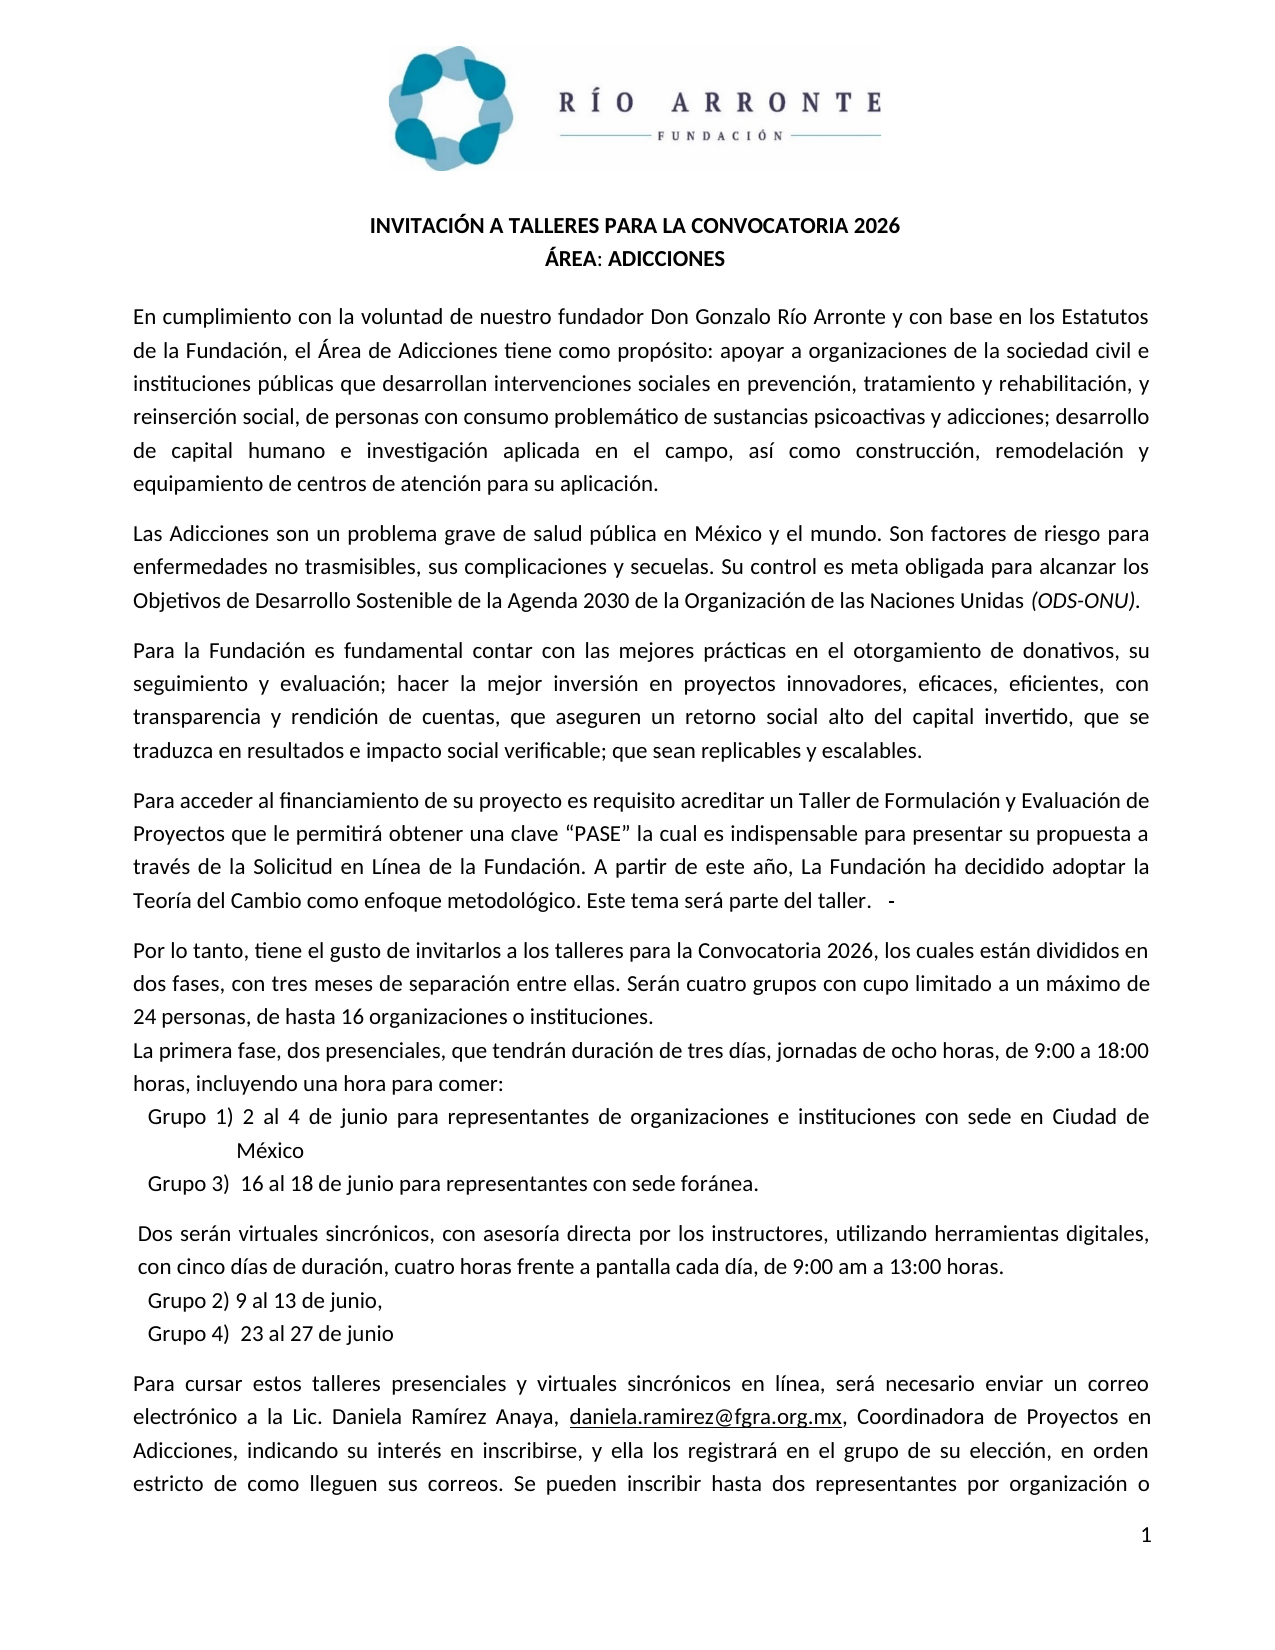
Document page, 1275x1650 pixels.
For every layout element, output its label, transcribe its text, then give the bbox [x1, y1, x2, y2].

text Las Adicciones son un problema grave de salud pública en México y el mundo. Son factores de riesgo para enfermedades no trasmisibles, sus complicaciones y secuelas. Su control es meta obligada para alcanzar los Objetivos de Desarrollo Sostenible de la Agenda 2030 de la Organización de las Naciones Unidas (ODS-ONU). [133, 515, 1152, 615]
text INVITACIÓN A TALLERES PARA LA CONVOCATORIA 2026 [118, 206, 1152, 240]
text Grupo 2) 9 al 13 de junio, [148, 1281, 1152, 1315]
picture [388, 46, 882, 171]
text Grupo 1) 2 al 4 de junio para representantes de organizaciones e instituciones con sede en Ciudad de México [148, 1098, 1152, 1165]
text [133, 1365, 1152, 1498]
text Grupo 3) 16 al 18 de junio para representantes con sede foránea. [148, 1165, 1152, 1198]
text ÁREA: ADICCIONES [118, 240, 1152, 273]
text Grupo 4) 23 al 27 de junio [148, 1315, 1152, 1348]
text La primera fase, dos presenciales, que tendrán duración de tres días, jornadas de ocho horas, de 9:00 a 18:00 horas, incluyendo una hora para comer: [133, 1031, 1152, 1098]
text Para la Fundación es fundamental contar con las mejores prácticas en el otorgamiento de donativos, su seguimiento y evaluación; hacer la mejor inversión en proyectos innovadores, eficaces, eficientes, con transparencia y rendición de cuentas, que aseguren un retorno social alto del capital invertido, que se traduzca en resultados e impacto social verificable; que sean replicables y escalables. [133, 631, 1152, 765]
text Para acceder al financiamiento de su proyecto es requisito acreditar un Taller de Formulación y Evaluación de Proyectos que le permitirá obtener una clave “PASE” la cual es indispensable para presentar su propuesta a través de la Solicitud en Línea de la Fundación. A partir de este año, La Fundación ha decidido adoptar la Teoría del Cambio como enfoque metodológico. Este tema será parte del taller. [133, 781, 1152, 915]
text Dos serán virtuales sincrónicos, con asesoría directa por los instructores, utilizando herramientas digitales, con cinco días de duración, cuatro horas frente a pantalla cada día, de 9:00 am a 13:00 horas. [138, 1215, 1152, 1281]
text Por lo tanto, tiene el gusto de invitarlos a los talleres para la Convocatoria 2026, los cuales están divididos en dos fases, con tres meses de separación entre ellas. Serán cuatro grupos con cupo limitado a un máximo de 24 personas, de hasta 16 organizaciones o instituciones. [133, 931, 1152, 1031]
text En cumplimiento con la voluntad de nuestro fundador Don Gonzalo Río Arronte y con base en los Estatutos de la Fundación, el Área de Adicciones tiene como propósito: apoyar a organizaciones de la sociedad civil e instituciones públicas que desarrollan intervenciones sociales en prevención, tratamiento y rehabilitación, y reinserción social, de personas con consumo problemático de sustancias psicoactivas y adicciones; desarrollo de capital humano e investigación aplicada en el campo, así como construcción, remodelación y equipamiento de centros de atención para su aplicación. [133, 298, 1152, 498]
